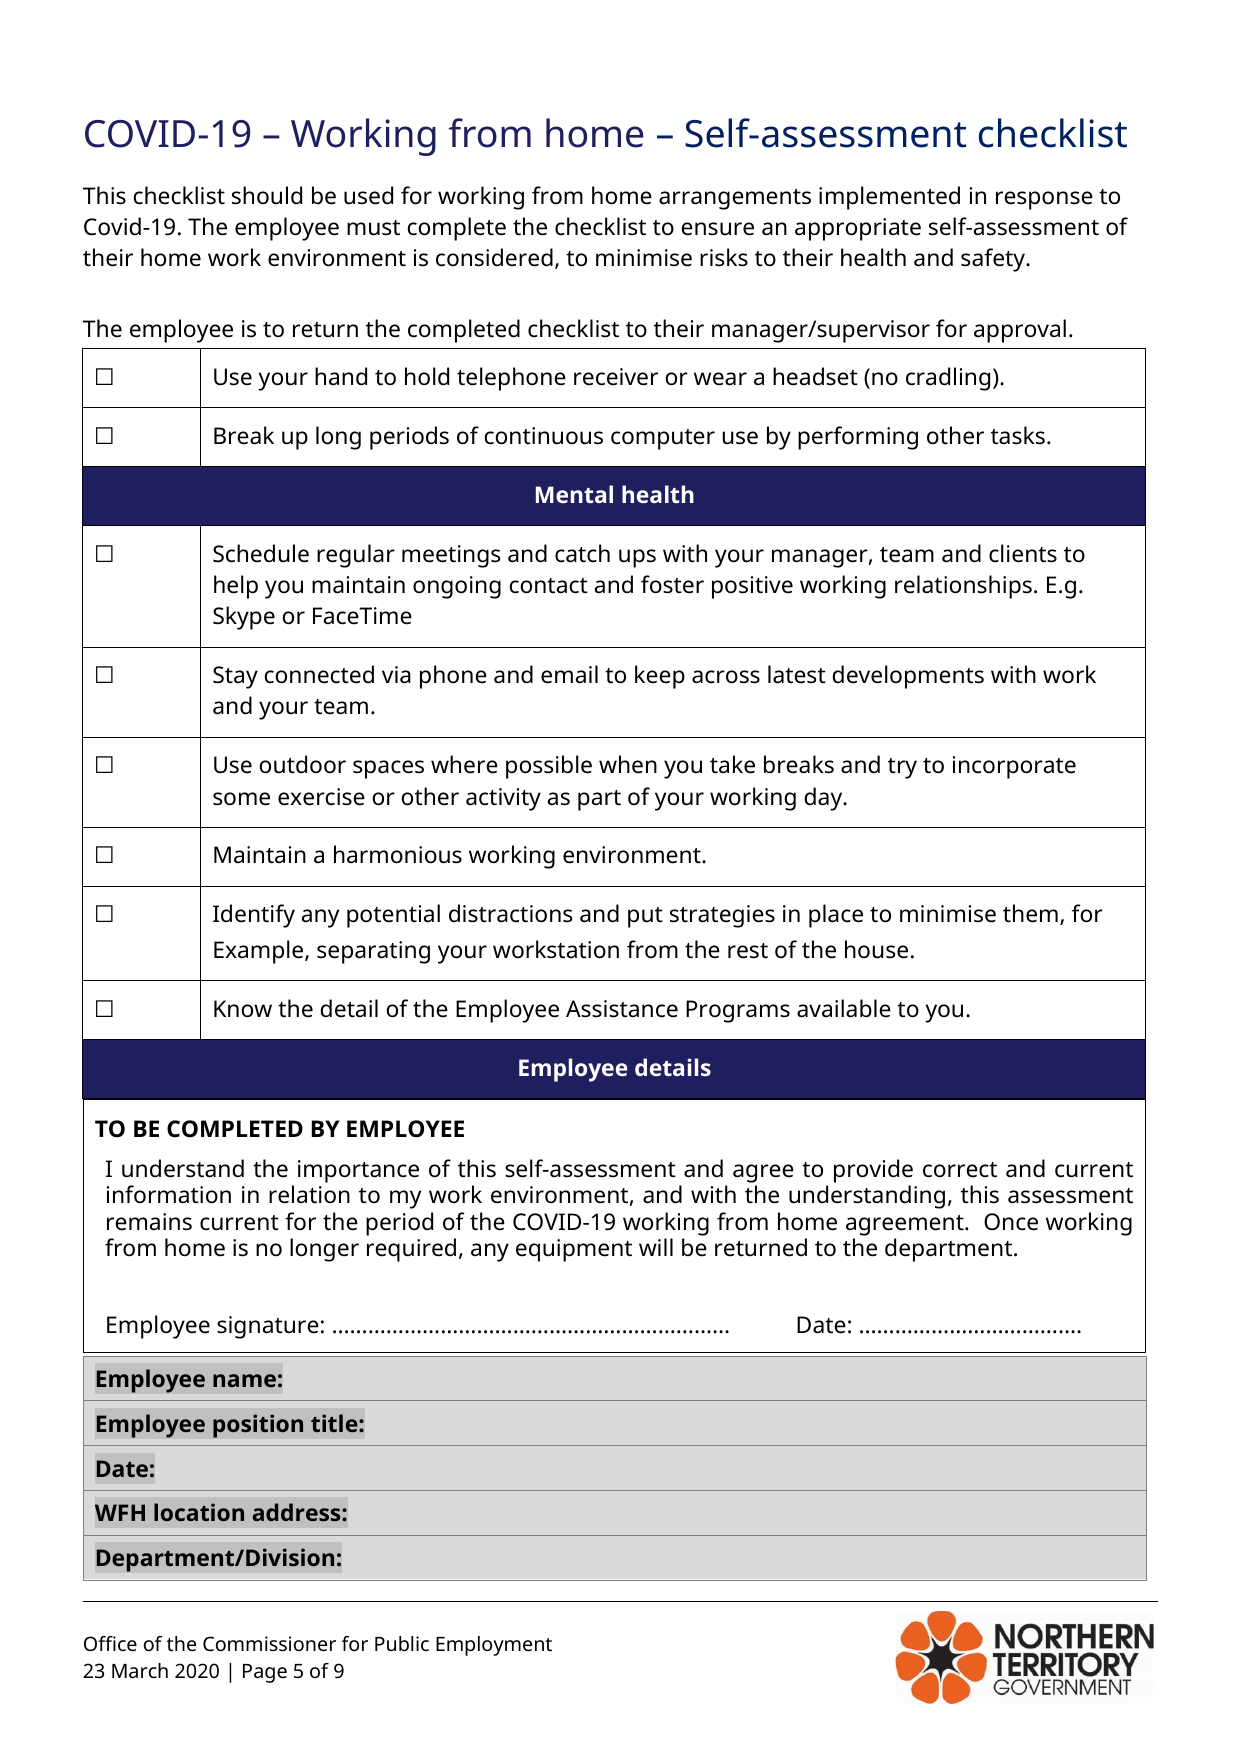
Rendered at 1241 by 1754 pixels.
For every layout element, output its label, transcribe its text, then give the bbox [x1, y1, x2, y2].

picture [895, 1611, 1154, 1704]
table_cell Schedule regular meetings and catch ups with your manager, team and clients to help you maintain ongoing contact and foster positive working relationships. E.g. Skype or FaceTime [201, 526, 1145, 647]
table_cell Identify any potential distractions and put strategies in place to minimise them, for Example, separating your workstation from the rest of the house. [201, 887, 1145, 980]
table_cell [83, 648, 200, 737]
table_cell Maintain a harmonious working environment. [201, 828, 1145, 886]
table_header Employee name: [84, 1357, 1146, 1400]
table_header This checklist should be used for working from home arrangements implemented in response to Covid-19. The employee must complete the checklist to ensure an appropriate self-assessment of their home work environment is considered, to minimise risks to their health and safety. The employee is to return the completed checklist to their manager/supervisor for approval. [83, 180, 1146, 348]
table_cell Employee details [83, 1040, 1145, 1098]
table_cell Department/Division: [84, 1536, 1146, 1579]
table_cell Know the detail of the Employee Assistance Programs available to you. [201, 981, 1145, 1039]
table_cell Use outdoor spaces where possible when you take breaks and try to incorporate some exercise or other activity as part of your working day. [201, 738, 1145, 827]
table_cell Stay connected via phone and email to keep across latest developments with work and your team. [201, 648, 1145, 737]
table_cell WFH location address: [84, 1491, 1146, 1535]
table_header TO BE COMPLETED BY EMPLOYEE I understand the importance of this self-assessment and agree to provide correct and current information in relation to my work environment, and with the understanding, this assessment remains current for the period of the COVID-19 working from home agreement. Once working from home is no longer required, any equipment will be returned to the department. Employee signature: ………………………………………………………… Date: ………………………………. [84, 1100, 1145, 1352]
table_cell Employee position title: [84, 1401, 1146, 1445]
table_cell Use your hand to hold telephone receiver or wear a headset (no cradling). [201, 349, 1145, 407]
table_cell Break up long periods of continuous computer use by performing other tasks. [201, 408, 1145, 466]
table_cell Mental health [83, 467, 1145, 525]
table_cell Date: [84, 1446, 1146, 1490]
